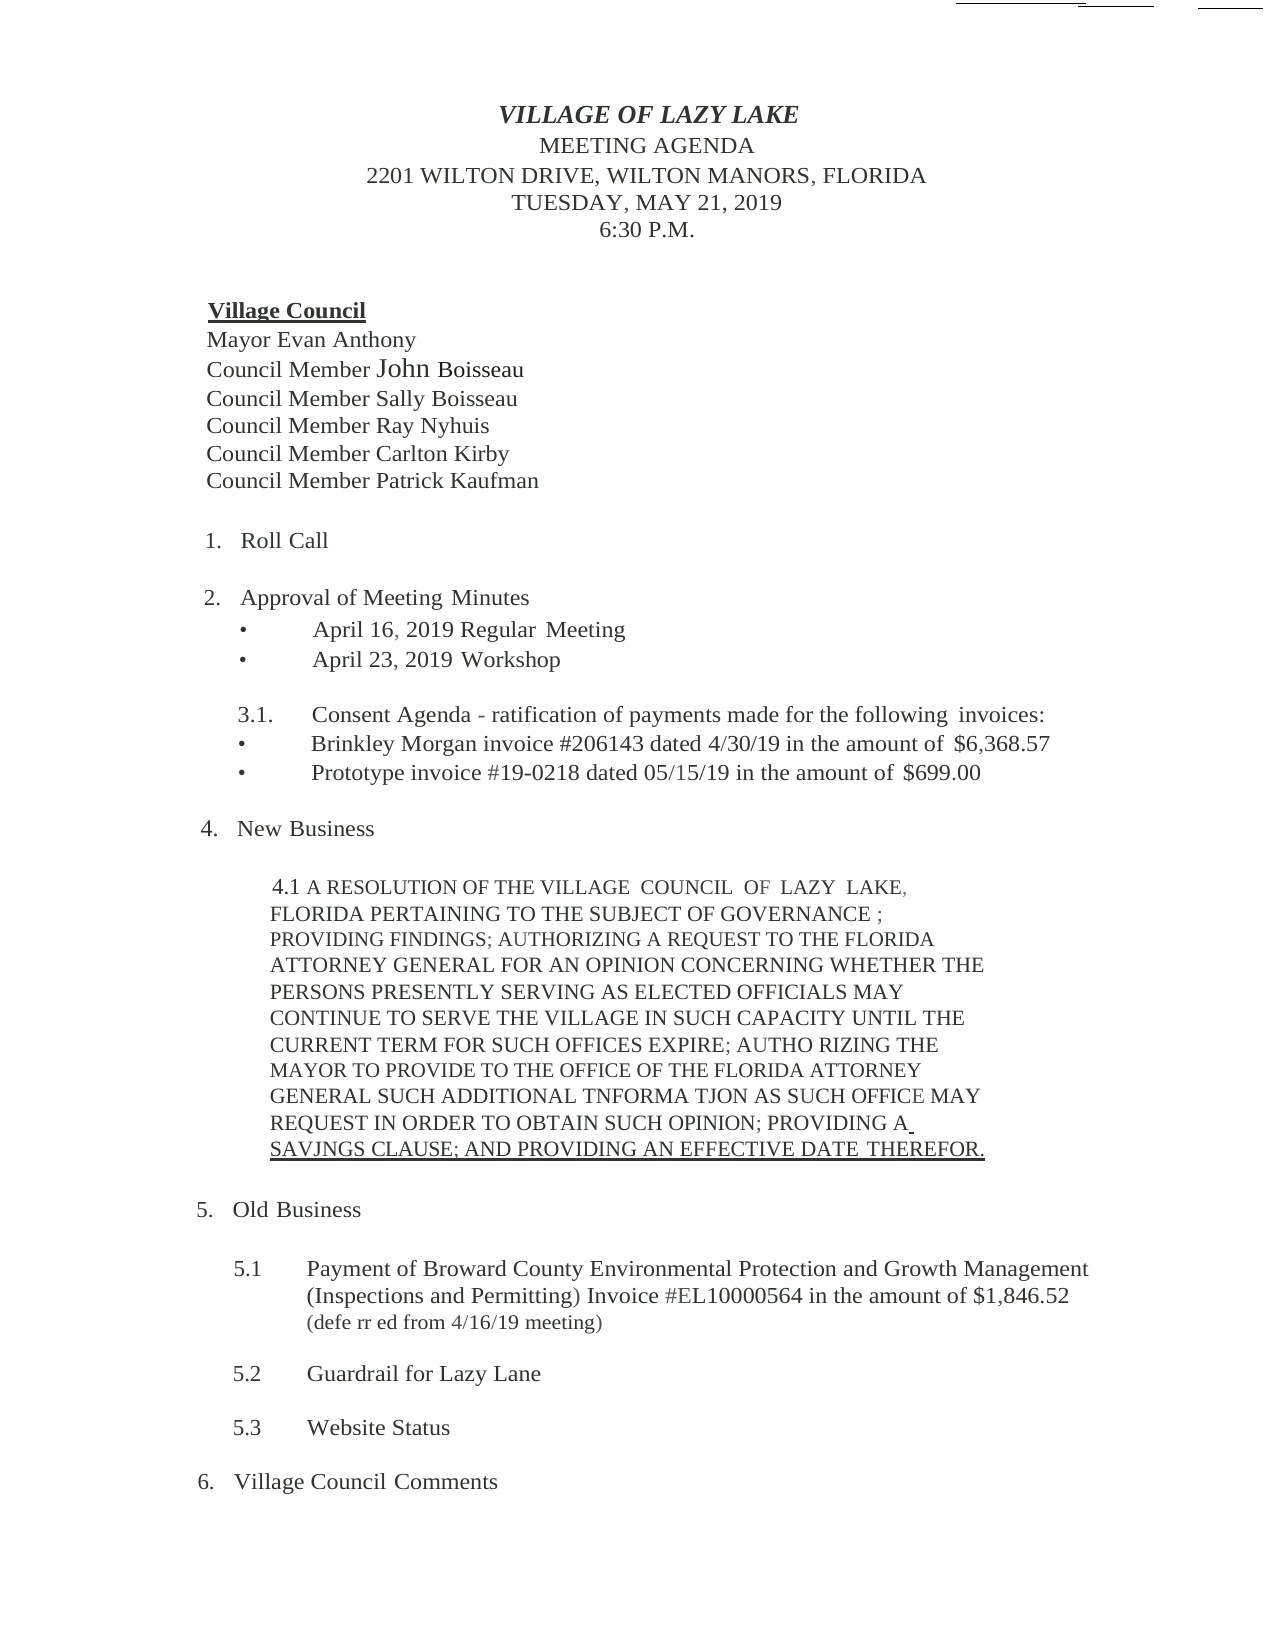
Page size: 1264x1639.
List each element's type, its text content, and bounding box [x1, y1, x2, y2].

list Roll Call [204, 527, 1116, 553]
list Website Status [233, 1414, 1116, 1440]
list Guardrail for Lazy Lane [233, 1360, 1116, 1386]
text VILLAGE OF LAZY LAKE [364, 99, 934, 129]
text 4.1 A RESOLUTION OF THE VILLAGE COUNCIL OF LAZY LAKE, FLORIDA PERTAINING TO THE SUBJECT OF GOVERNANCE ; PROVIDING FINDINGS; AUTHORIZING A REQUEST TO THE FLORIDA ATTORNEY GENERAL FOR AN OPINION CONCERNING WHETHER THE PERSONS PRESENTLY SERVING AS ELECTED OFFICIALS MAY CONTINUE TO SERVE THE VILLAGE IN SUCH CAPACITY UNTIL THE CURRENT TERM FOR SUCH OFFICES EXPIRE; AUTHO RIZING THE MAYOR TO PROVIDE TO THE OFFICE OF THE FLORIDA ATTORNEY GENERAL SUCH ADDITIONAL TNFORMA TJON AS SUCH OFFICE MAY REQUEST IN ORDER TO OBTAIN SUCH OPINION; PROVIDING A SAVJNGS CLAUSE; AND PROVIDING AN EFFECTIVE DATE THEREFOR. [269, 873, 997, 1162]
list Old Business [196, 1196, 1116, 1222]
text 6:30 P.M. [364, 217, 930, 243]
text 2201 WILTON DRIVE, WILTON MANORS, FLORIDA TUESDAY, MAY 21, 2019 [364, 162, 929, 216]
list Approval of Meeting Minutes [204, 584, 1116, 610]
list New Business [200, 814, 1116, 842]
list Brinkley Morgan invoice #206143 dated 4/30/19 in the amount of $6,368.57 [238, 730, 1116, 757]
list Payment of Broward County Environmental Protection and Growth Management (Inspections and Permitting) Invoice #EL10000564 in the amount of $1,846.52 (defe rr ed from 4/16/19 meeting) [233, 1254, 1105, 1334]
text 3.1. Consent Agenda - ratification of payments made for the following invoices: [237, 701, 1116, 727]
text Council Member John Boisseau Council Member Sally Boisseau Council Member Ray Nyhuis Council Member Carlton Kirby Council Member Patrick Kaufman [206, 352, 542, 494]
text Village Council [208, 297, 1116, 323]
text Mayor Evan Anthony [206, 326, 1116, 352]
list Village Council Comments [197, 1468, 1116, 1494]
text MEETING AGENDA [364, 132, 930, 158]
list April 16, 2019 Regular Meeting [239, 616, 1116, 642]
list Prototype invoice #19-0218 dated 05/15/19 in the amount of $699.00 [238, 759, 1116, 786]
list April 23, 2019 Workshop [238, 646, 1116, 672]
